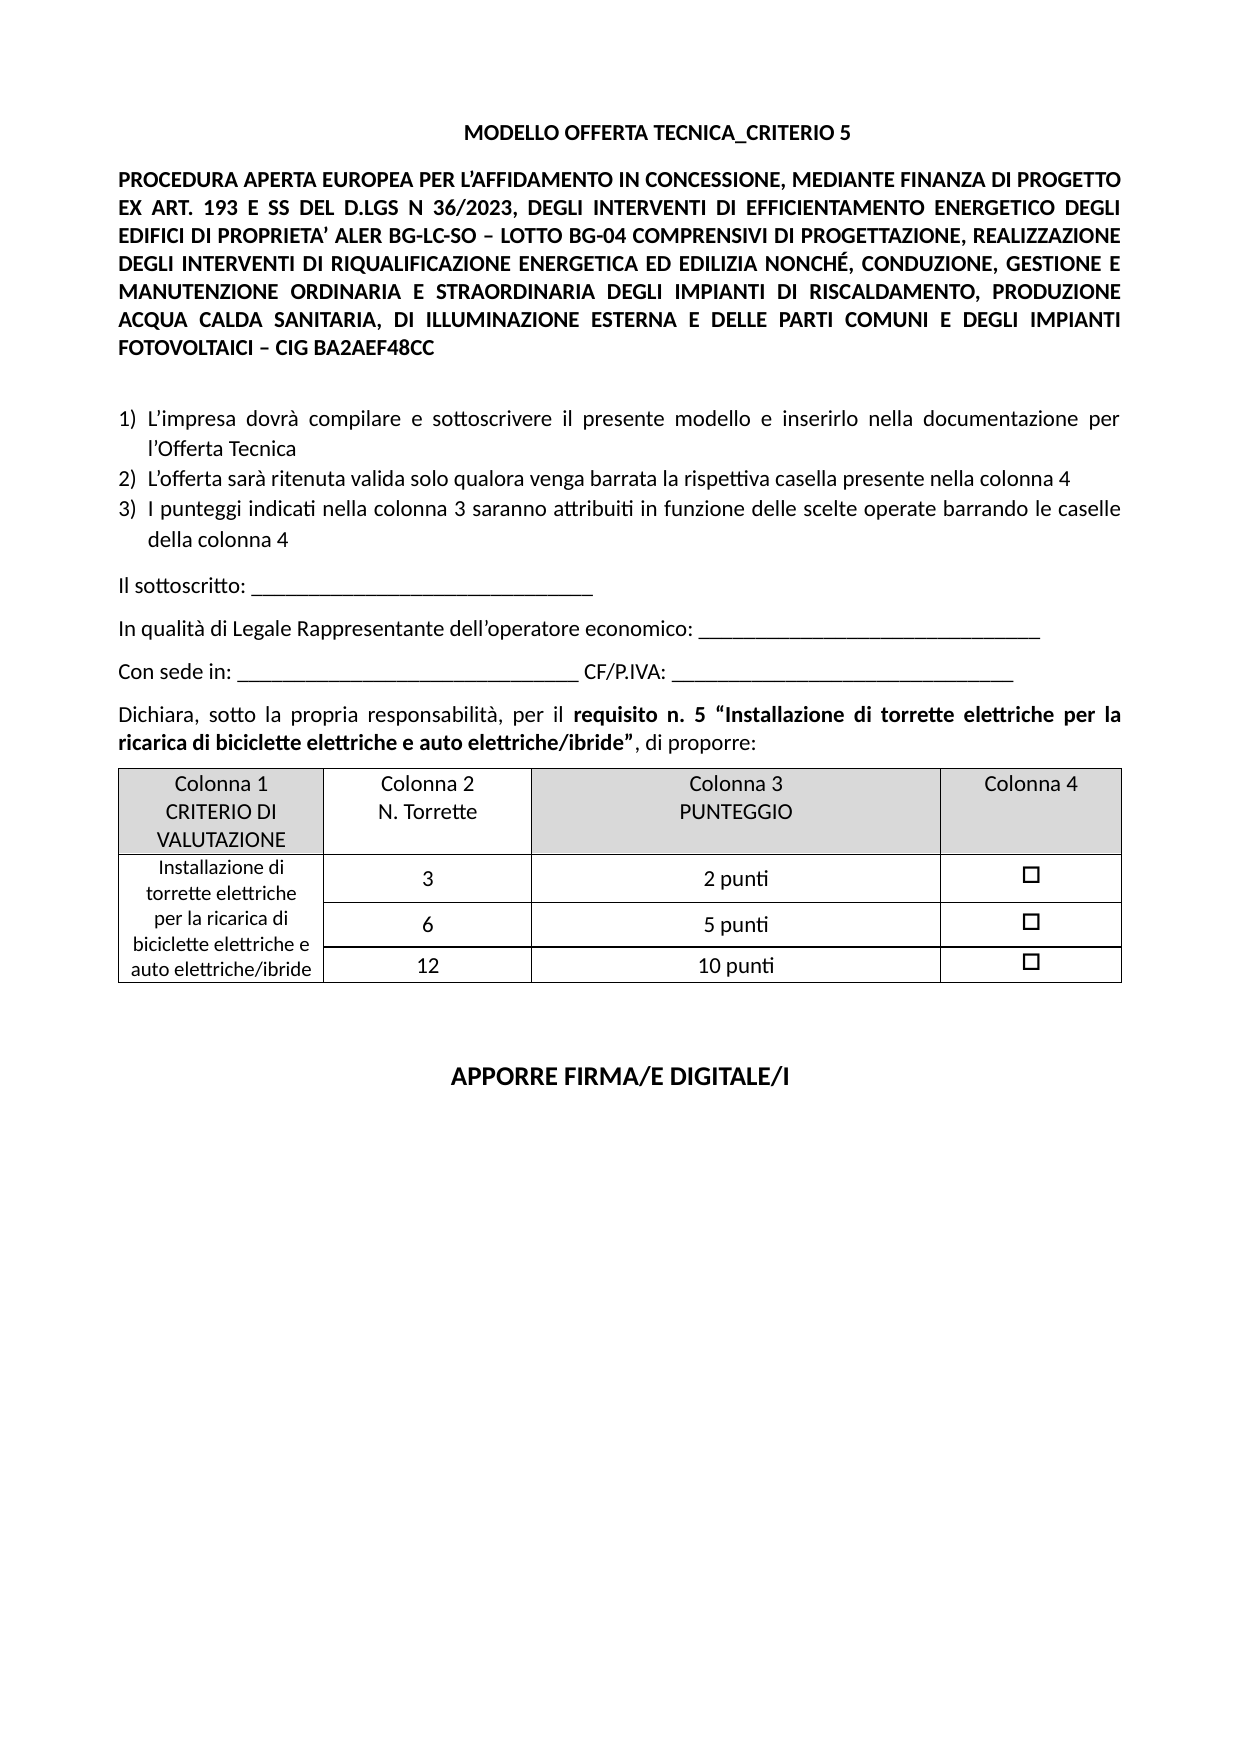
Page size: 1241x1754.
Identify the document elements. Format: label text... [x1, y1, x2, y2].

text Dichiara, sotto la propria responsabilità, per il requisito n. 5 “Installazione di torrette elettriche per la ricarica di biciclette elettriche e auto elettriche/ibride”, di proporre: [118, 700, 1122, 756]
table_cell Installazione di torrette elettriche per la ricarica di biciclette elettriche e auto elettriche/ibride [119, 855, 323, 982]
list MODELLO OFFERTA TECNICA_CRITERIO 5 [193, 118, 1122, 146]
table_header Colonna 4 [941, 769, 1121, 853]
list I punteggi indicati nella colonna 3 saranno attribuiti in funzione delle scelte operate barrando le caselle della colonna 4 [118, 494, 1122, 553]
table_cell [941, 855, 1121, 902]
list L’impresa dovrà compilare e sottoscrivere il presente modello e inserirlo nella documentazione per l’Offerta Tecnica [118, 404, 1122, 462]
table_cell 2 punti [532, 855, 940, 902]
table_header Colonna 2 N. Torrette [324, 769, 531, 853]
table_cell 5 punti [532, 903, 940, 946]
text In qualità di Legale Rappresentante dell’operatore economico: ______________________________ [118, 614, 1122, 642]
table_cell [941, 948, 1121, 982]
table_cell 10 punti [532, 948, 940, 982]
text PROCEDURA APERTA EUROPEA PER L’AFFIDAMENTO IN CONCESSIONE, MEDIANTE FINANZA DI PROGETTO EX ART. 193 E SS DEL D.LGS N 36/2023, DEGLI INTERVENTI DI EFFICIENTAMENTO ENERGETICO DEGLI EDIFICI DI PROPRIETA’ ALER BG-LC-SO – LOTTO BG-04 COMPRENSIVI DI PROGETTAZIONE, REALIZZAZIONE DEGLI INTERVENTI DI RIQUALIFICAZIONE ENERGETICA ED EDILIZIA NONCHÉ, CONDUZIONE, GESTIONE E MANUTENZIONE ORDINARIA E STRAORDINARIA DEGLI IMPIANTI DI RISCALDAMENTO, PRODUZIONE ACQUA CALDA SANITARIA, DI ILLUMINAZIONE ESTERNA E DELLE PARTI COMUNI E DEGLI IMPIANTI FOTOVOLTAICI – CIG BA2AEF48CC [118, 165, 1122, 361]
text Il sottoscritto: ______________________________ [118, 572, 1122, 600]
table_cell 12 [324, 948, 531, 982]
text APPORRE FIRMA/E DIGITALE/I [118, 1059, 1122, 1092]
table_header Colonna 1 CRITERIO DI VALUTAZIONE [119, 769, 323, 853]
list L’offerta sarà ritenuta valida solo qualora venga barrata la rispettiva casella presente nella colonna 4 [118, 464, 1122, 492]
text Con sede in: ______________________________ CF/P.IVA: ______________________________ [118, 657, 1122, 685]
table_cell [941, 903, 1121, 946]
table_cell 6 [324, 903, 531, 946]
table_cell 3 [324, 855, 531, 902]
table_header Colonna 3 PUNTEGGIO [532, 769, 940, 853]
